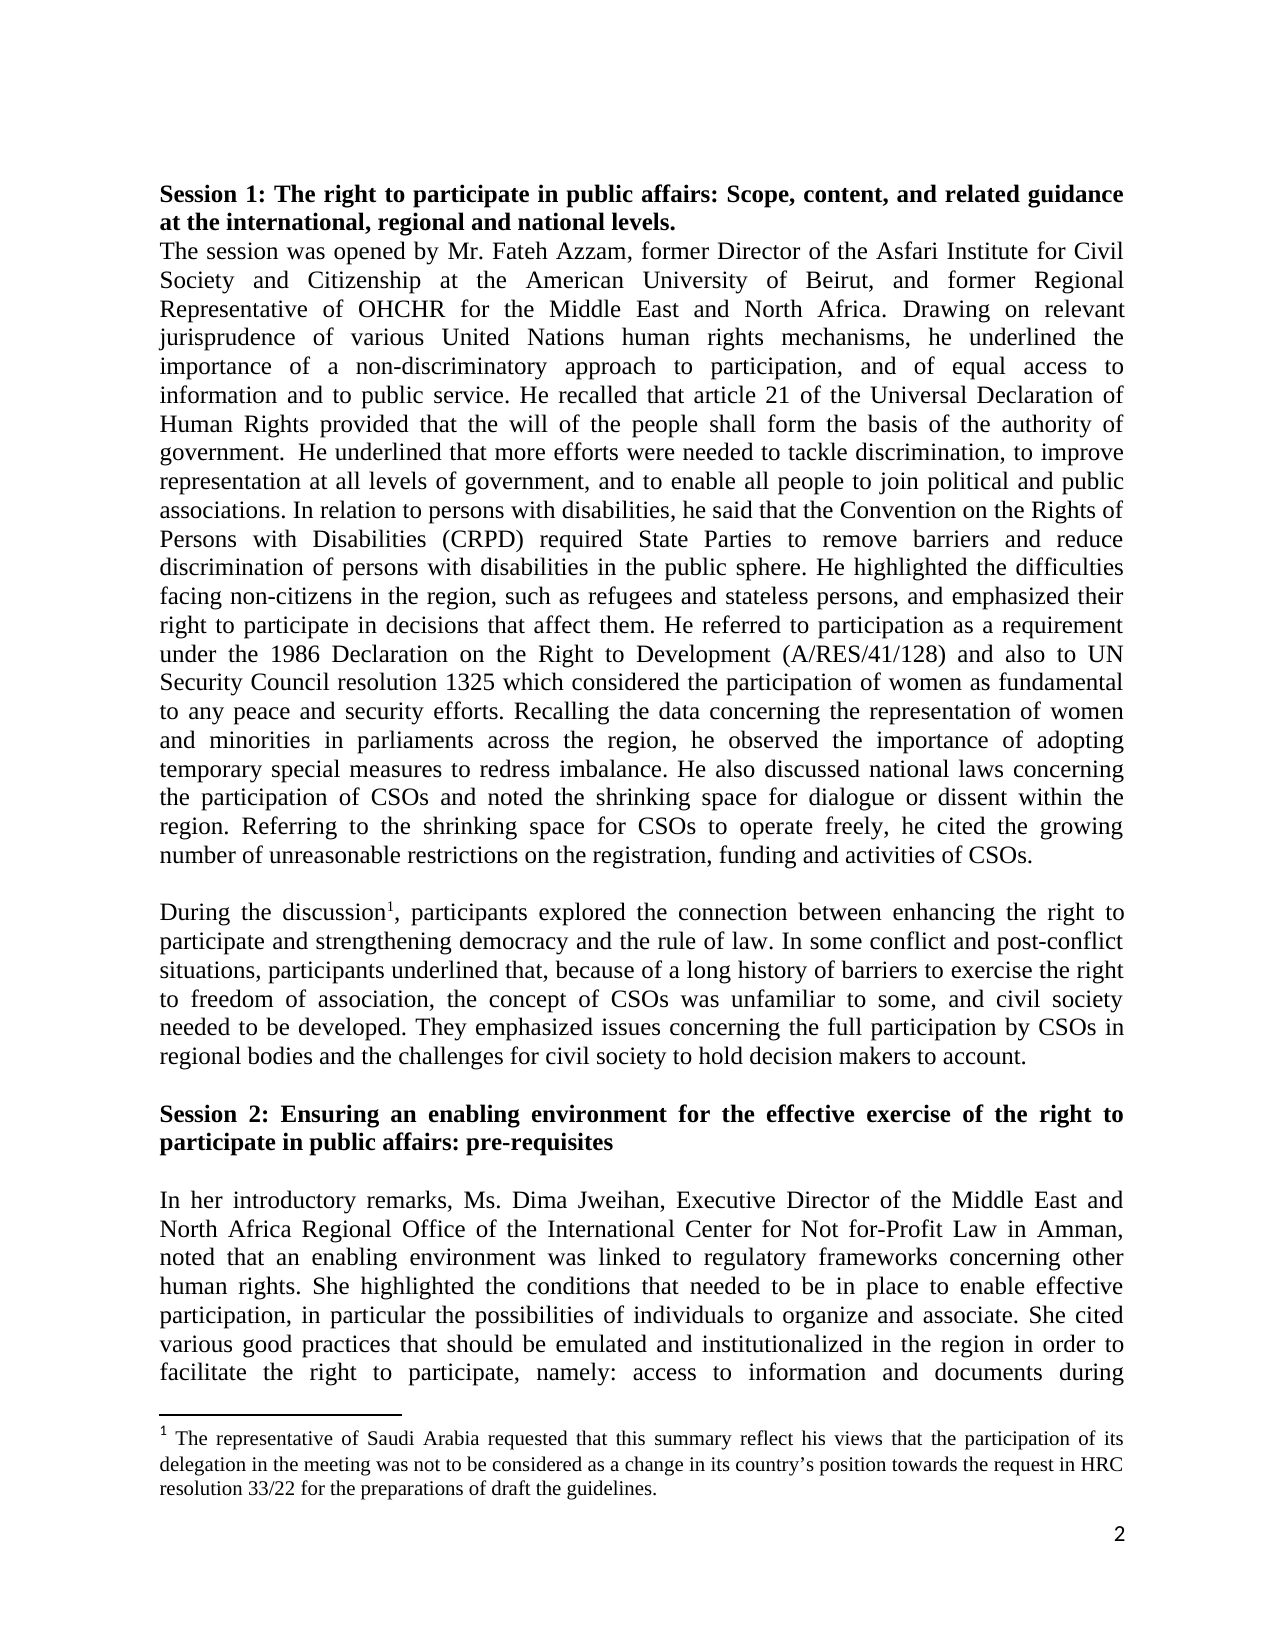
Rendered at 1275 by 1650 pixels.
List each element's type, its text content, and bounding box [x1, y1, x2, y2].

text Session 2: Ensuring an enabling environment for the effective exercise of the right to participate in public affairs: pre-requisites [159, 1099, 1125, 1156]
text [159, 1185, 1125, 1386]
list During the discussion, participants explored the connection between enhancing the right to participate and strengthening democracy and the rule of law. In some conflict and post-conflict situations, participants underlined that, because of a long history of barriers to exercise the right to freedom of association, the concept of CSOs was unfamiliar to some, and civil society needed to be developed. They emphasized issues concerning the full participation by CSOs in regional bodies and the challenges for civil society to hold decision makers to account. [159, 897, 1125, 1070]
list Session 1: The right to participate in public affairs: Scope, content, and related guidance at the international, regional and national levels. [159, 179, 1125, 236]
list The session was opened by Mr. Fateh Azzam, former Director of the Asfari Institute for Civil Society and Citizenship at the American University of Beirut, and former Regional Representative of OHCHR for the Middle East and North Africa. Drawing on relevant jurisprudence of various United Nations human rights mechanisms, he underlined the importance of a non-discriminatory approach to participation, and of equal access to information and to public service. He recalled that article 21 of the Universal Declaration of Human Rights provided that the will of the people shall form the basis of the authority of government. He underlined that more efforts were needed to tackle discrimination, to improve representation at all levels of government, and to enable all people to join political and public associations. In relation to persons with disabilities, he said that the Convention on the Rights of Persons with Disabilities (CRPD) required State Parties to remove barriers and reduce discrimination of persons with disabilities in the public sphere. He highlighted the difficulties facing non-citizens in the region, such as refugees and stateless persons, and emphasized their right to participate in decisions that affect them. He referred to participation as a requirement under the 1986 Declaration on the Right to Development (A/RES/41/128) and also to UN Security Council resolution 1325 which considered the participation of women as fundamental to any peace and security efforts. Recalling the data concerning the representation of women and minorities in parliaments across the region, he observed the importance of adopting temporary special measures to redress imbalance. He also discussed national laws concerning the participation of CSOs and noted the shrinking space for dialogue or dissent within the region. Referring to the shrinking space for CSOs to operate freely, he cited the growing number of unreasonable restrictions on the registration, funding and activities of CSOs. [159, 236, 1125, 869]
